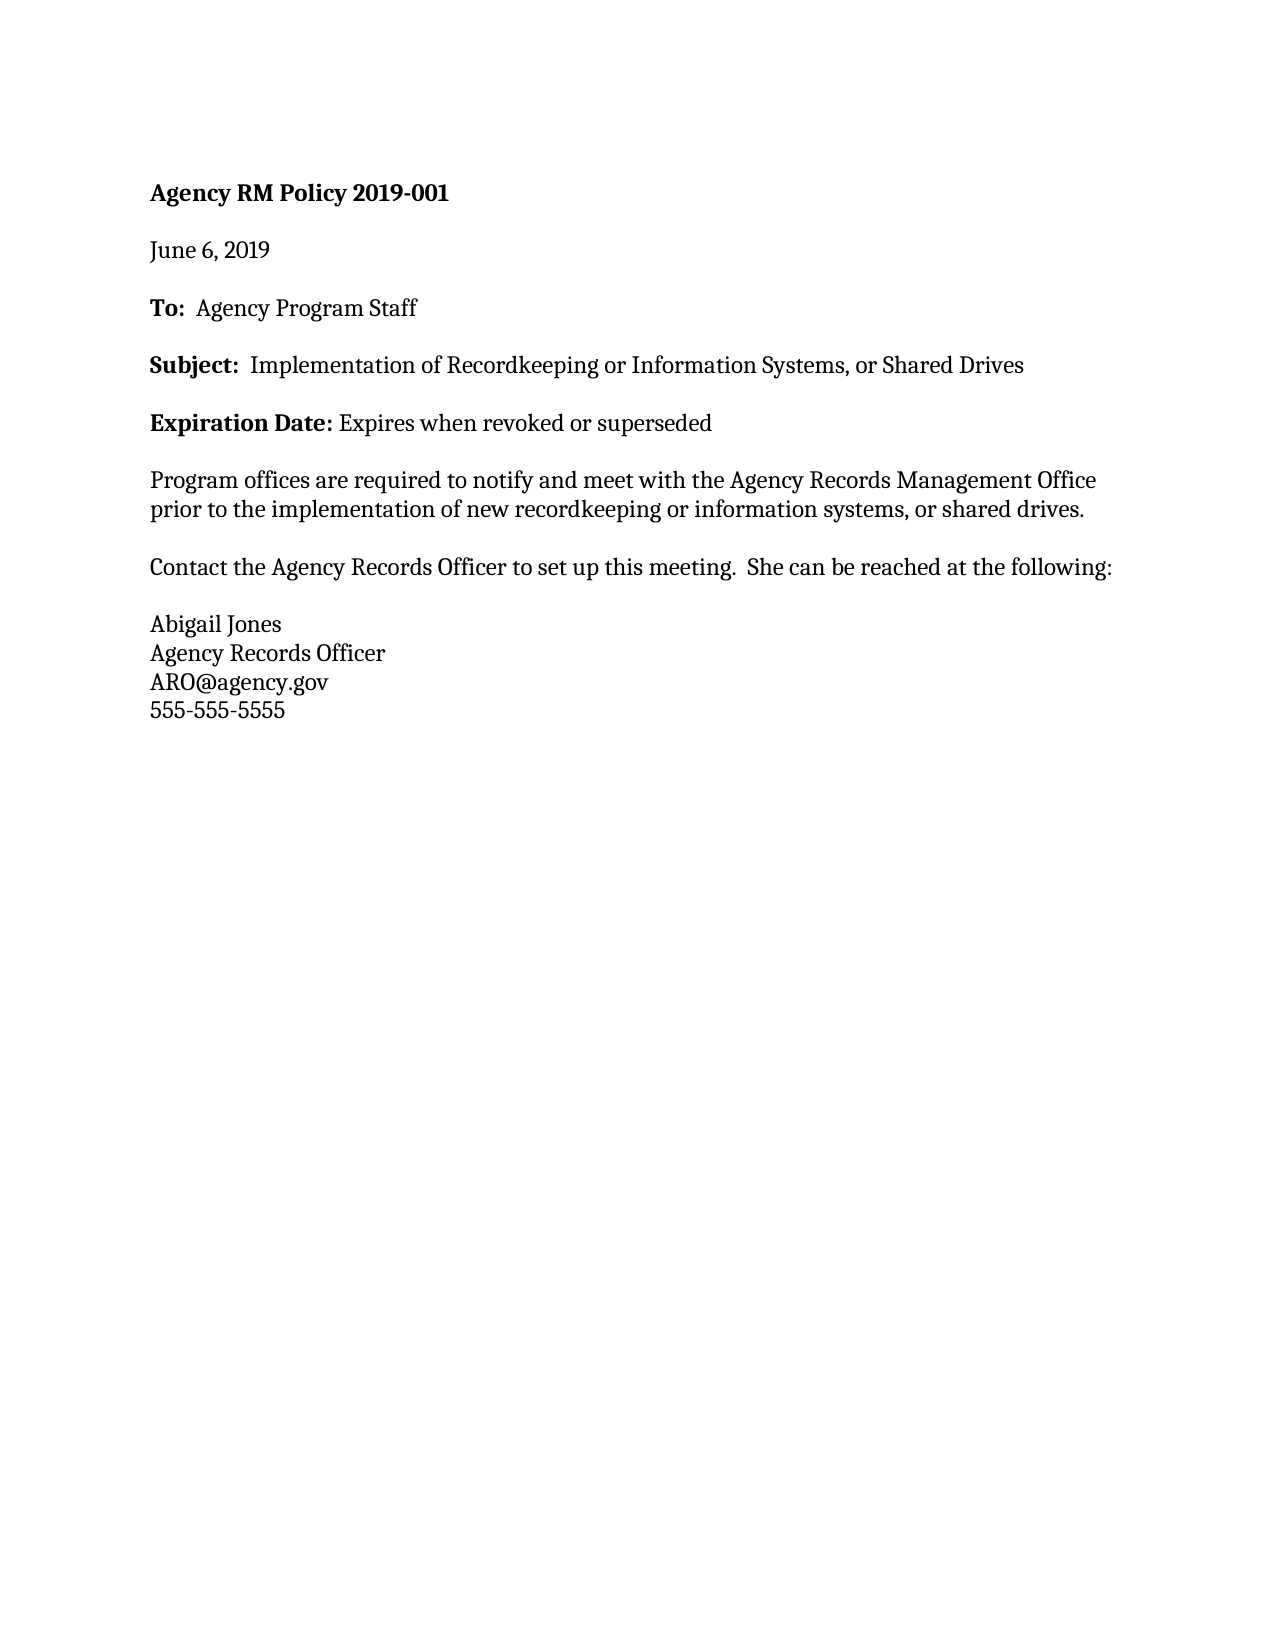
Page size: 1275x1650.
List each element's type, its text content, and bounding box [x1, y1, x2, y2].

text ARO@agency.gov [150, 667, 1125, 696]
text Program offices are required to notify and meet with the Agency Records Management Office prior to the implementation of new recordkeeping or information systems, or shared drives. [150, 466, 1125, 524]
text June 6, 2019 [150, 236, 1125, 265]
text Abigail Jones [150, 610, 1125, 639]
text Subject: Implementation of Recordkeeping or Information Systems, or Shared Drives [150, 351, 1125, 380]
text Agency Records Officer [150, 639, 1125, 667]
text Agency RM Policy 2019-001 [150, 179, 1125, 207]
text Expiration Date: Expires when revoked or superseded [150, 409, 1125, 437]
text Contact the Agency Records Officer to set up this meeting. She can be reached at the following: [150, 552, 1125, 581]
text To: Agency Program Staff [150, 294, 1125, 322]
text 555-555-5555 [150, 696, 1125, 725]
